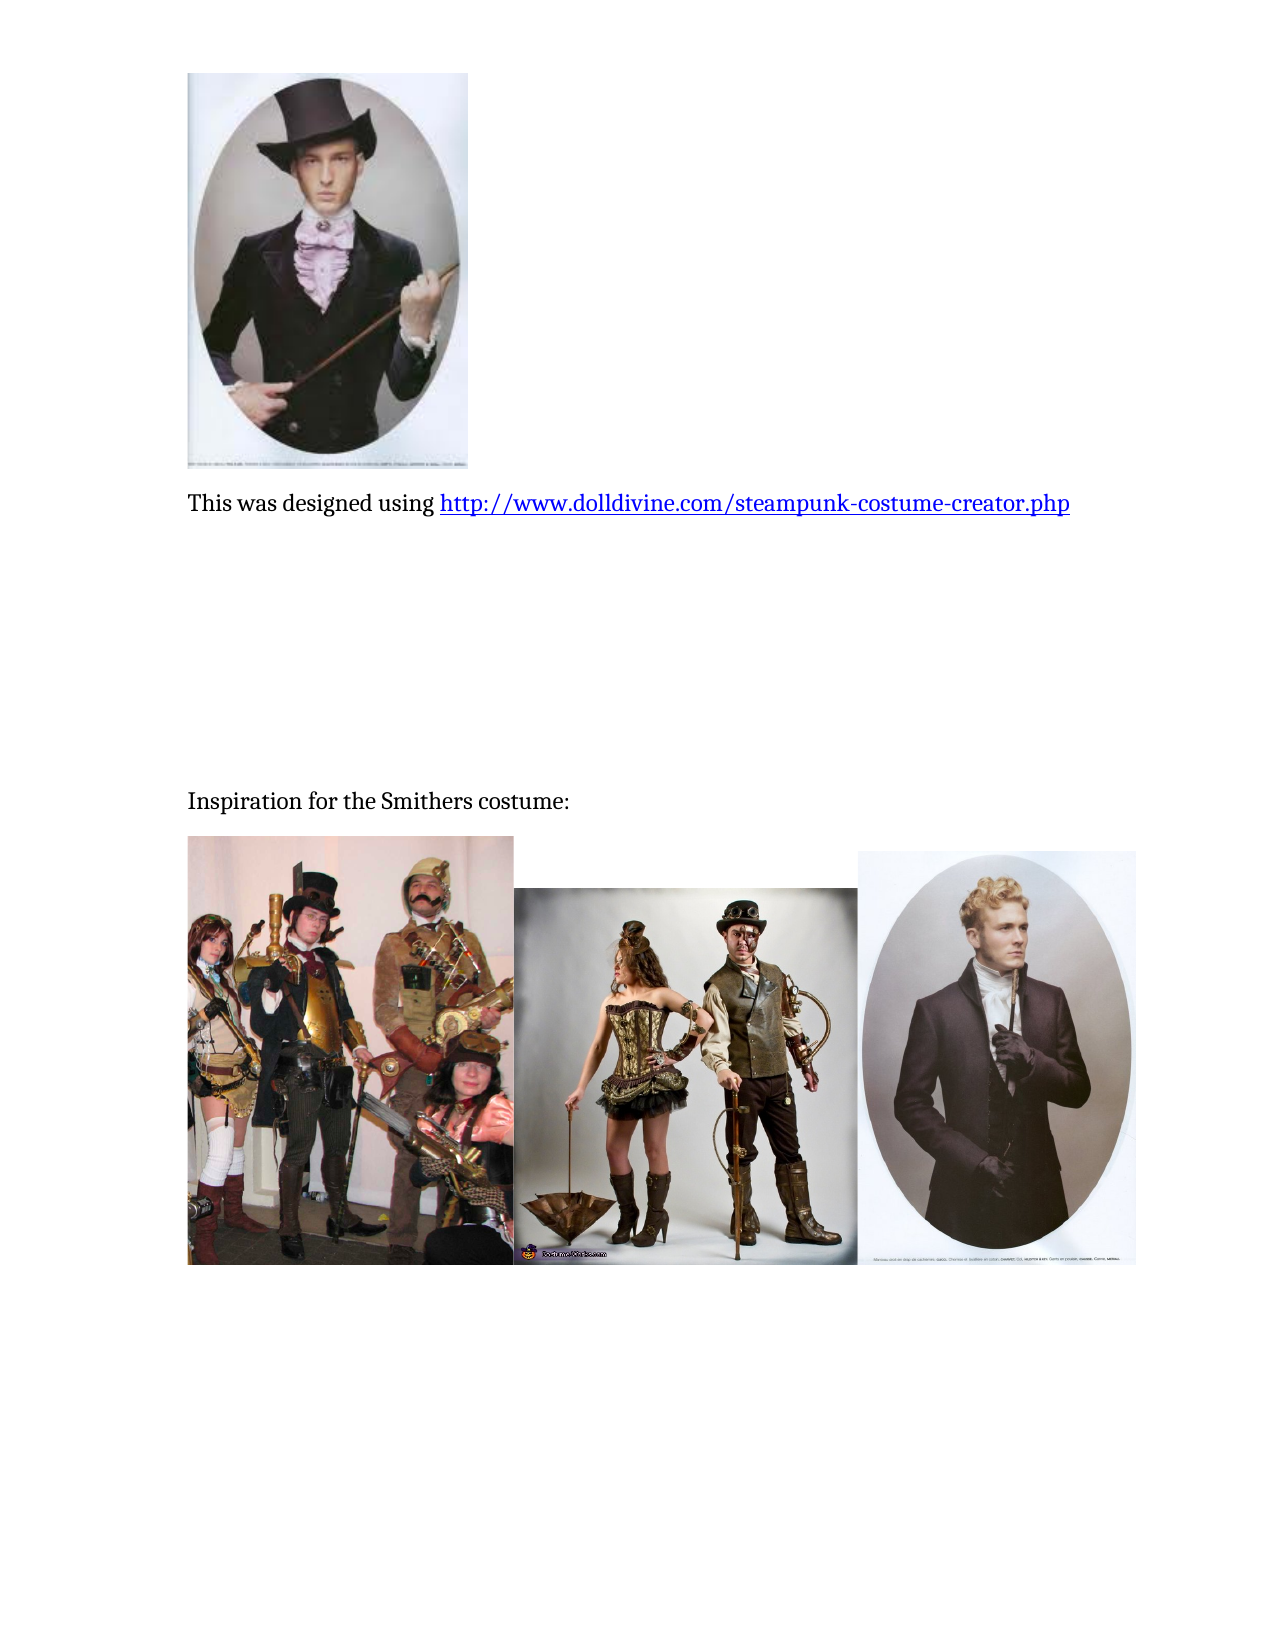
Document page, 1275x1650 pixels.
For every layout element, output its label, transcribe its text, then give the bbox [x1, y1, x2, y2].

text Inspiration for the Smithers costume: [187, 787, 1152, 816]
text This was designed using http://www.dolldivine.com/steampunk-costume-creator.php [187, 489, 1152, 518]
picture [187, 73, 468, 469]
picture [187, 836, 1136, 1265]
